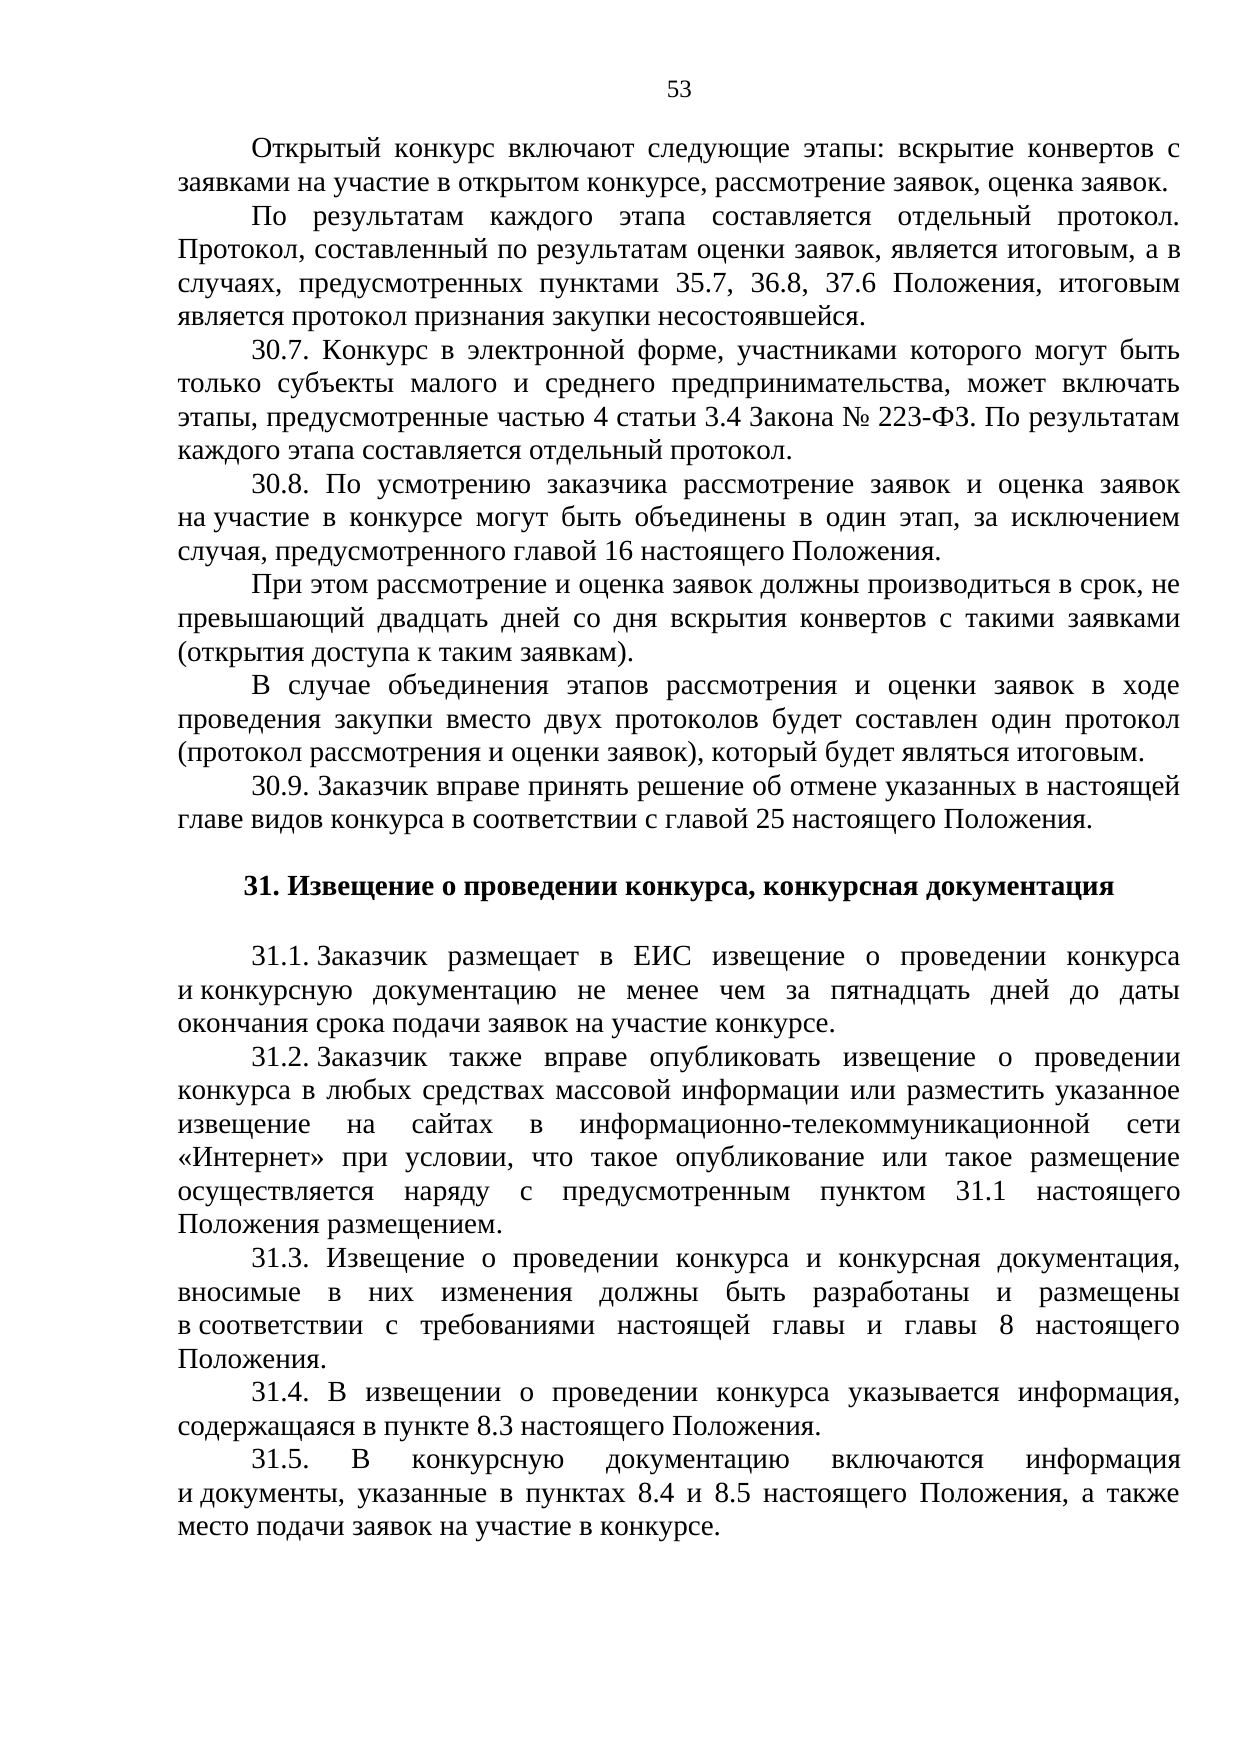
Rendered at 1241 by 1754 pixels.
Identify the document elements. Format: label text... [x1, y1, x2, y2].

text 31.1. Заказчик размещает в ЕИС извещение о проведении конкурса и конкурсную документацию не менее чем за пятнадцать дней до даты окончания срока подачи заявок на участие конкурсе. [177, 938, 1181, 1039]
text 31.5. В конкурсную документацию включаются информация и документы, указанные в пунктах 8.4 и 8.5 настоящего Положения, а также место подачи заявок на участие в конкурсе. [177, 1441, 1181, 1542]
text Открытый конкурс включают следующие этапы: вскрытие конвертов с заявками на участие в открытом конкурсе, рассмотрение заявок, оценка заявок. [177, 131, 1181, 198]
text 31.3. Извещение о проведении конкурса и конкурсная документация, вносимые в них изменения должны быть разработаны и размещены в соответствии с требованиями настоящей главы и главы 8 настоящего Положения. [177, 1240, 1181, 1374]
text 31.4. В извещении о проведении конкурса указывается информация, содержащаяся в пункте 8.3 настоящего Положения. [177, 1374, 1181, 1441]
text При этом рассмотрение и оценка заявок должны производиться в срок, не превышающий двадцать дней со дня вскрытия конвертов с такими заявками (открытия доступа к таким заявкам). [177, 567, 1181, 667]
text 30.7. Конкурс в электронной форме, участниками которого могут быть только субъекты малого и среднего предпринимательства, может включать этапы, предусмотренные частью 4 статьи 3.4 Закона № 223-ФЗ. По результатам каждого этапа составляется отдельный протокол. [177, 332, 1181, 466]
subtitle 31. Извещение о проведении конкурса, конкурсная документация [177, 868, 1181, 902]
text 30.9. Заказчик вправе принять решение об отмене указанных в настоящей главе видов конкурса в соответствии с главой 25 настоящего Положения. [177, 768, 1181, 835]
text 31.2. Заказчик также вправе опубликовать извещение о проведении конкурса в любых средствах массовой информации или разместить указанное извещение на сайтах в информационно-телекоммуникационной сети «Интернет» при условии, что такое опубликование или такое размещение осуществляется наряду с предусмотренным пунктом 31.1 настоящего Положения размещением. [177, 1039, 1181, 1240]
text По результатам каждого этапа составляется отдельный протокол. Протокол, составленный по результатам оценки заявок, является итоговым, а в случаях, предусмотренных пунктами 35.7, 36.8, 37.6 Положения, итоговым является протокол признания закупки несостоявшейся. [177, 198, 1181, 332]
text 30.8. По усмотрению заказчика рассмотрение заявок и оценка заявок на участие в конкурсе могут быть объединены в один этап, за исключением случая, предусмотренного главой 16 настоящего Положения. [177, 466, 1181, 567]
text В случае объединения этапов рассмотрения и оценки заявок в ходе проведения закупки вместо двух протоколов будет составлен один протокол (протокол рассмотрения и оценки заявок), который будет являться итоговым. [177, 667, 1181, 768]
